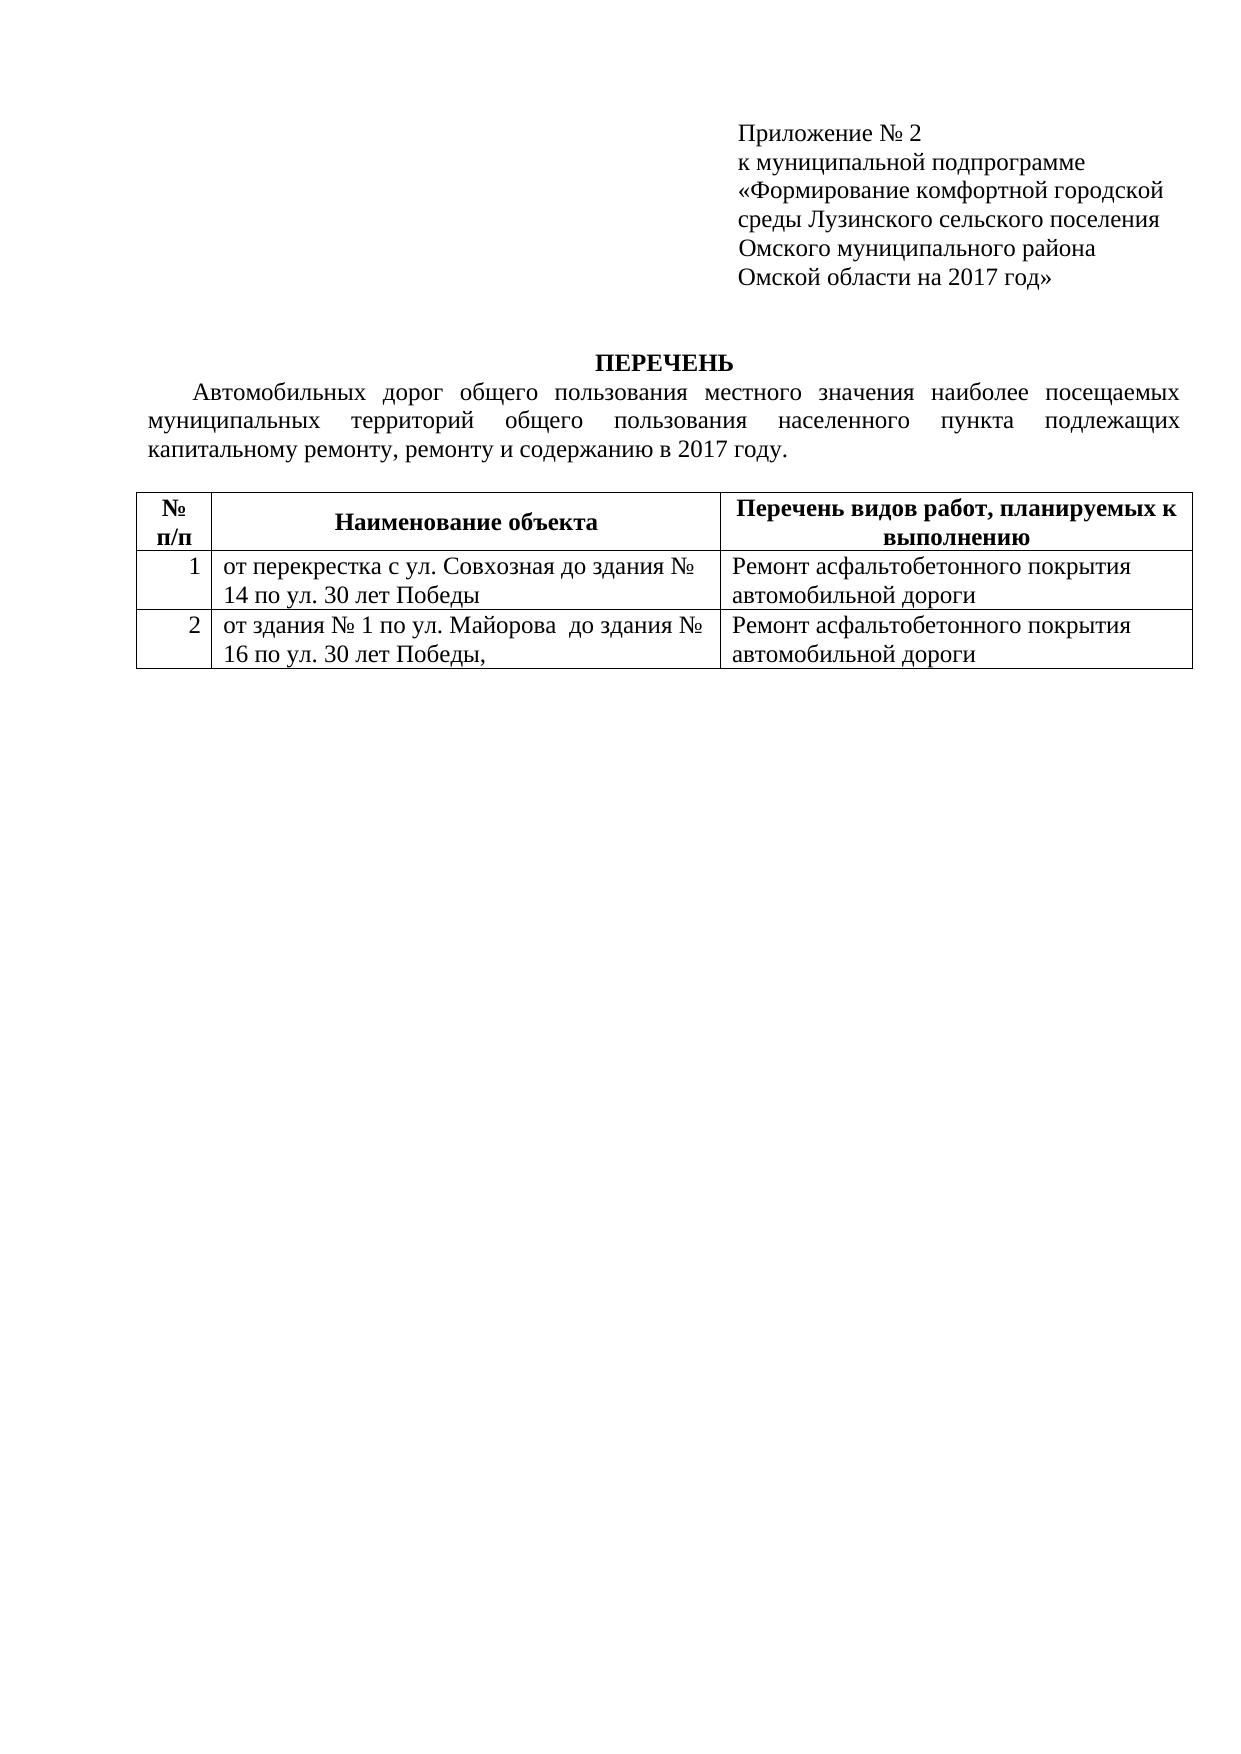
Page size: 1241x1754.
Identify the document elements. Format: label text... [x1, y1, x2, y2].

text Приложение № 2 [664, 118, 1181, 147]
text к муниципальной подпрограмме «Формирование комфортной городской среды Лузинского сельского поселения [738, 147, 1181, 233]
table_header Наименование объекта [212, 493, 720, 550]
table_header № п/п [137, 493, 211, 550]
table_cell Ремонт асфальтобетонного покрытия автомобильной дороги [721, 610, 1192, 667]
text Автомобильных дорог общего пользования местного значения наиболее посещаемых муниципальных территорий общего пользования населенного пункта подлежащих капитальному ремонту, ремонту и содержанию в 2017 году. [148, 377, 1181, 463]
table_cell от здания № 1 по ул. Майорова до здания № 16 по ул. 30 лет Победы, [212, 610, 720, 667]
table_cell 1 [137, 551, 211, 609]
text Омского муниципального района Омской области на 2017 год» [738, 233, 1181, 291]
table_cell 2 [137, 610, 211, 667]
text ПЕРЕЧЕНЬ [148, 348, 1181, 377]
table_header Перечень видов работ, планируемых к выполнению [721, 493, 1192, 550]
table_cell от перекрестка с ул. Совхозная до здания № 14 по ул. 30 лет Победы [212, 551, 720, 609]
table_cell Ремонт асфальтобетонного покрытия автомобильной дороги [721, 551, 1192, 609]
